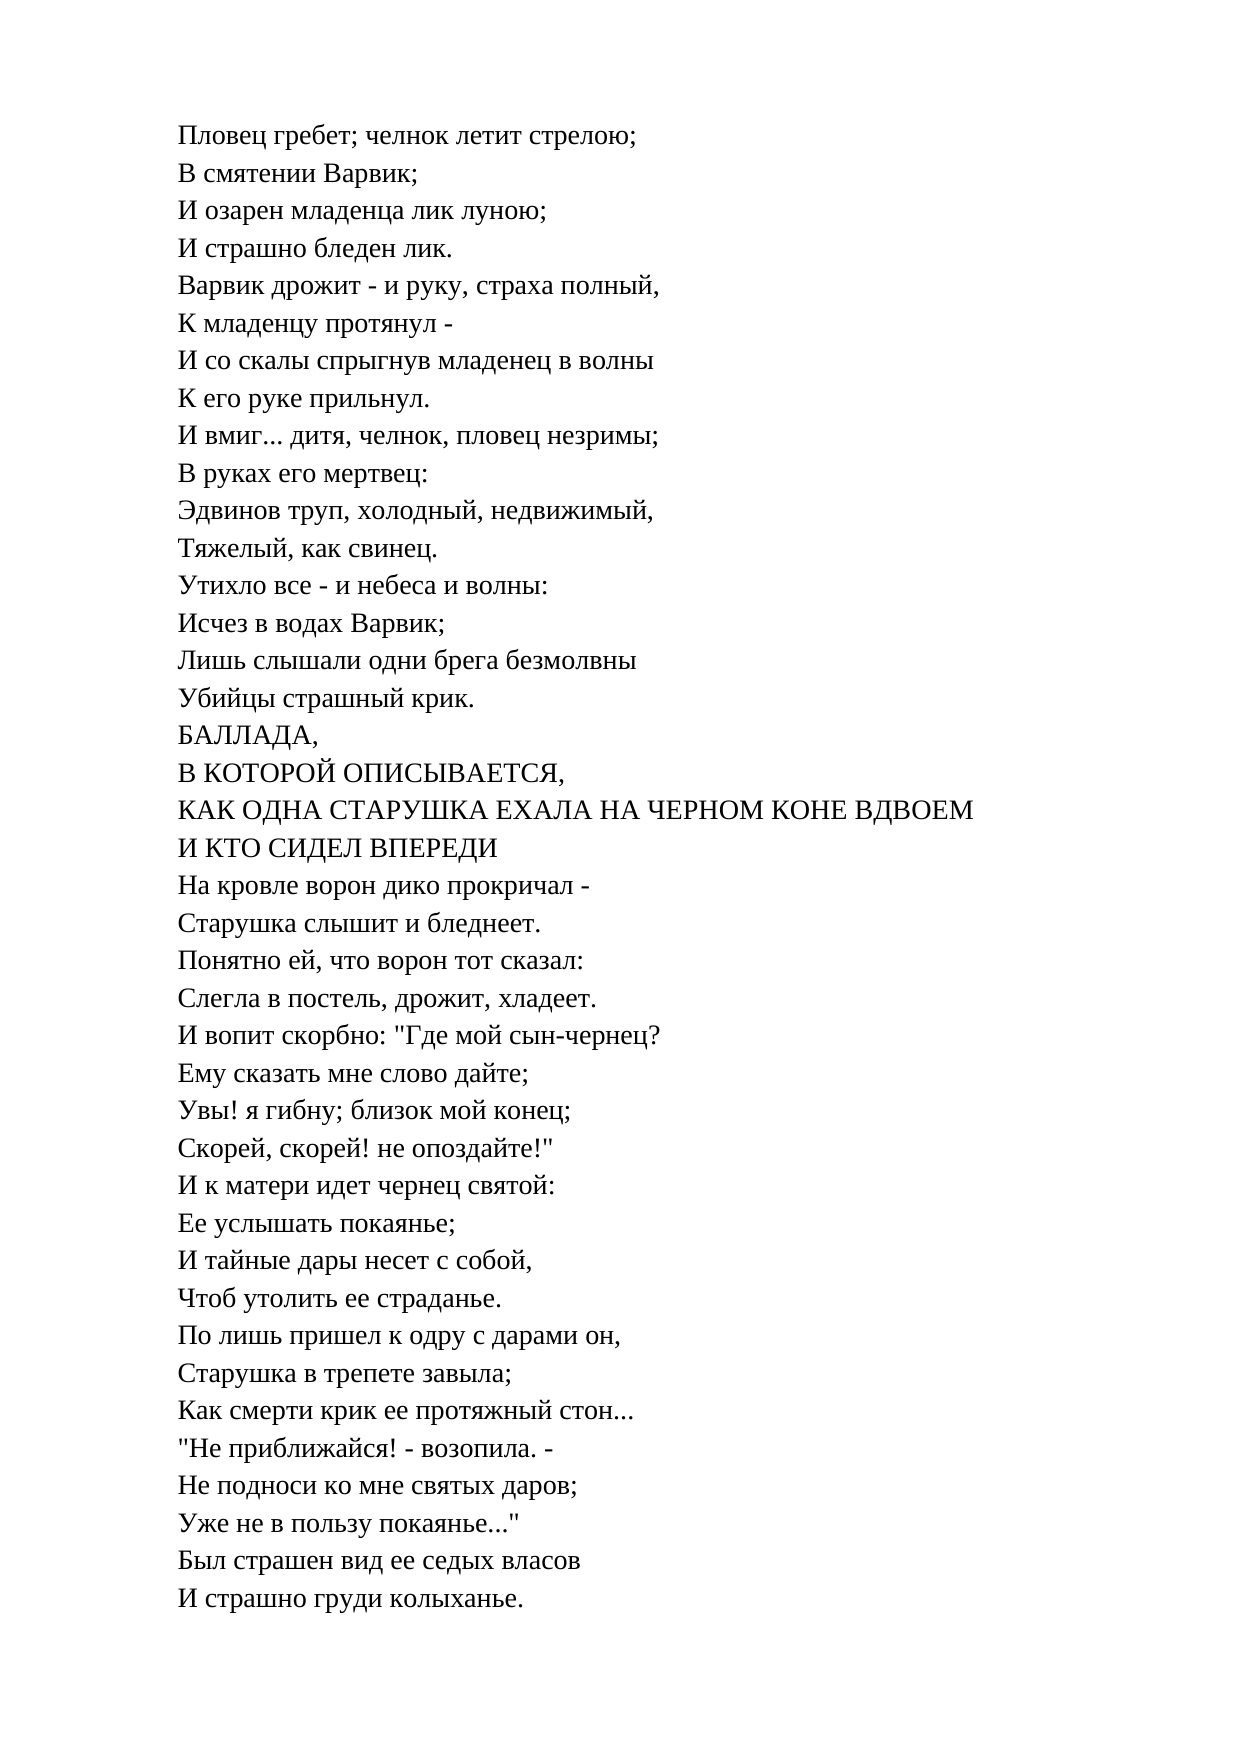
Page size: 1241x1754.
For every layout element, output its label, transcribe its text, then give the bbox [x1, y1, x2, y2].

text Ее услышать покаянье; [177, 1206, 1152, 1238]
text Исчез в водах Варвик; [177, 606, 1152, 638]
text Эдвинов труп, холодный, недвижимый, [177, 493, 1152, 526]
text По лишь пришел к одру с дарами он, [177, 1318, 1152, 1351]
text КАК ОДНА СТАРУШКА ЕХАЛА НА ЧЕРНОМ КОНЕ ВДВОЕМ [177, 793, 1152, 826]
text Увы! я гибну; близок мой конец; [177, 1093, 1152, 1126]
text Уже не в пользу покаянье..." [177, 1506, 1152, 1538]
text На кровле ворон дико прокричал - [177, 868, 1152, 901]
text И вмиг... дитя, челнок, пловец незримы; [177, 418, 1152, 451]
text Понятно ей, что ворон тот сказал: [177, 943, 1152, 976]
text И озарен младенца лик луною; [177, 193, 1152, 226]
text И со скалы спрыгнув младенец в волны [177, 343, 1152, 376]
text И КТО СИДЕЛ ВПЕРЕДИ [177, 831, 1152, 863]
text Тяжелый, как свинец. [177, 531, 1152, 563]
text В КОТОРОЙ ОПИСЫВАЕТСЯ, [177, 756, 1152, 788]
text И страшно груди колыханье. [177, 1581, 1152, 1613]
text БАЛЛАДА, [177, 718, 1152, 751]
text Убийцы страшный крик. [177, 681, 1152, 713]
text К младенцу протянул - [177, 306, 1152, 338]
text Скорей, скорей! не опоздайте!" [177, 1131, 1152, 1163]
text И тайные дары несет с собой, [177, 1243, 1152, 1276]
text "Не приближайся! - возопила. - [177, 1431, 1152, 1463]
text Был страшен вид ее седых власов [177, 1543, 1152, 1576]
text К его руке прильнул. [177, 381, 1152, 413]
text Старушка в трепете завыла; [177, 1356, 1152, 1388]
text Слегла в постель, дрожит, хладеет. [177, 981, 1152, 1013]
text Ему сказать мне слово дайте; [177, 1056, 1152, 1088]
text Варвик дрожит - и руку, страха полный, [177, 268, 1152, 301]
text Не подноси ко мне святых даров; [177, 1468, 1152, 1501]
text В руках его мертвец: [177, 456, 1152, 488]
text В смятении Варвик; [177, 156, 1152, 188]
text Старушка слышит и бледнеет. [177, 906, 1152, 938]
text И вопит скорбно: "Где мой сын-чернец? [177, 1018, 1152, 1051]
text Пловец гребет; челнок летит стрелою; [177, 118, 1152, 151]
text И к матери идет чернец святой: [177, 1168, 1152, 1201]
text И страшно бледен лик. [177, 231, 1152, 263]
text Утихло все - и небеса и волны: [177, 568, 1152, 601]
text Лишь слышали одни брега безмолвны [177, 643, 1152, 676]
text Чтоб утолить ее страданье. [177, 1281, 1152, 1313]
text Как смерти крик ее протяжный стон... [177, 1393, 1152, 1426]
